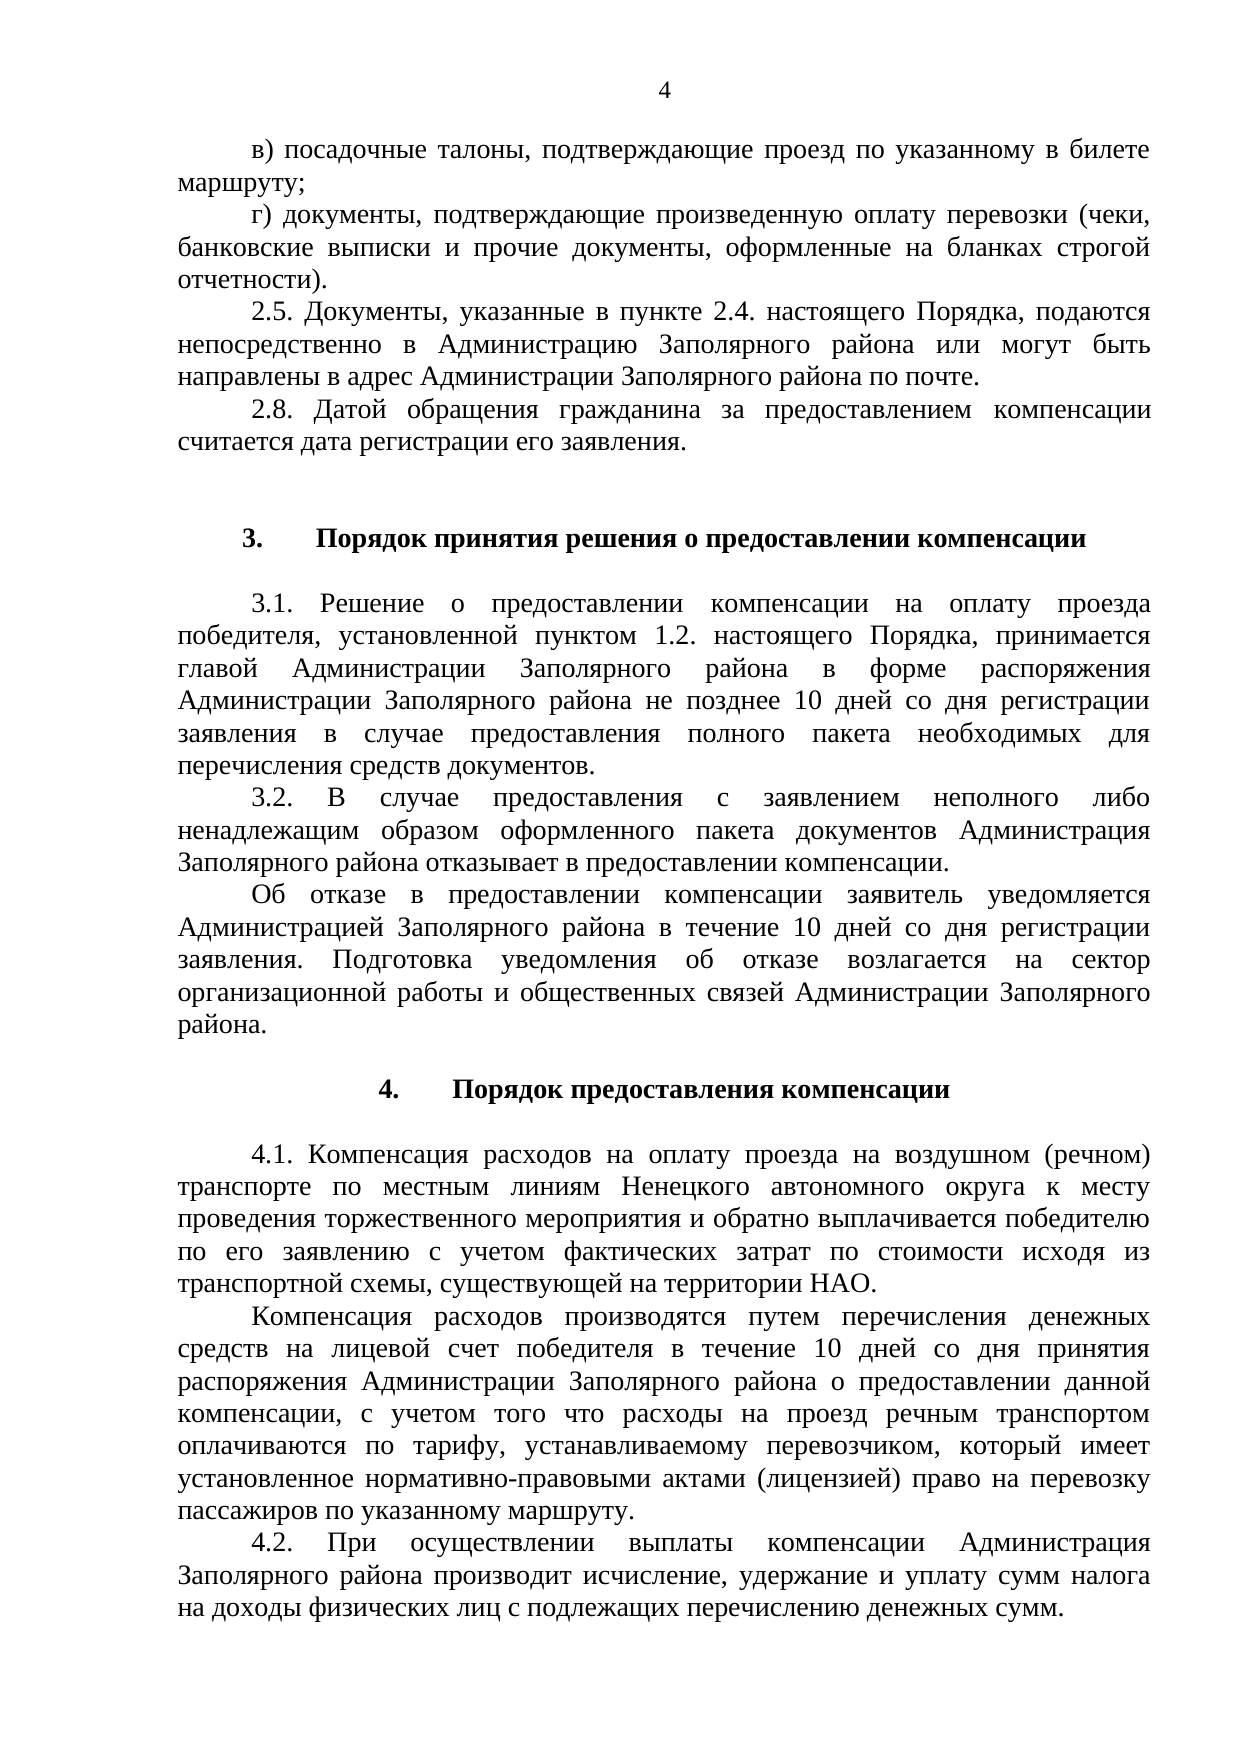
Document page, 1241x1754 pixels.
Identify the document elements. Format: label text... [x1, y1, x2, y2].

text Об отказе в предоставлении компенсации заявитель уведомляется Администрацией Заполярного района в течение 10 дней со дня регистрации заявления. Подготовка уведомления об отказе возлагается на сектор организационной работы и общественных связей Администрации Заполярного района. [177, 878, 1152, 1039]
text 4.2. При осуществлении выплаты компенсации Администрация Заполярного района производит исчисление, удержание и уплату сумм налога на доходы физических лиц с подлежащих перечислению денежных сумм. [177, 1526, 1152, 1623]
text 3.2. В случае предоставления с заявлением неполного либо ненадлежащим образом оформленного пакета документов Администрация Заполярного района отказывает в предоставлении компенсации. [177, 780, 1152, 878]
text 2.5. Документы, указанные в пункте 2.4. настоящего Порядка, подаются непосредственно в Администрацию Заполярного района или могут быть направлены в адрес Администрации Заполярного района по почте. [177, 294, 1152, 392]
list Порядок предоставления компенсации [177, 1072, 1152, 1104]
text в) посадочные талоны, подтверждающие проезд по указанному в билете маршруту; [177, 132, 1152, 197]
text 4.1. Компенсация расходов на оплату проезда на воздушном (речном) транспорте по местным линиям Ненецкого автономного округа к месту проведения торжественного мероприятия и обратно выплачивается победителю по его заявлению с учетом фактических затрат по стоимости исходя из транспортной схемы, существующей на территории НАО. [177, 1137, 1152, 1299]
text Компенсация расходов производятся путем перечисления денежных средств на лицевой счет победителя в течение 10 дней со дня принятия распоряжения Администрации Заполярного района о предоставлении данной компенсации, с учетом того что расходы на проезд речным транспортом оплачиваются по тарифу, устанавливаемому перевозчиком, который имеет установленное нормативно-правовыми актами (лицензией) право на перевозку пассажиров по указанному маршруту. [177, 1299, 1152, 1526]
text 2.8. Датой обращения гражданина за предоставлением компенсации считается дата регистрации его заявления. [177, 392, 1152, 456]
list Порядок принятия решения о предоставлении компенсации [177, 521, 1152, 554]
text 3.1. Решение о предоставлении компенсации на оплату проезда победителя, установленной пунктом 1.2. настоящего Порядка, принимается главой Администрации Заполярного района в форме распоряжения Администрации Заполярного района не позднее 10 дней со дня регистрации заявления в случае предоставления полного пакета необходимых для перечисления средств документов. [177, 586, 1152, 780]
text г) документы, подтверждающие произведенную оплату перевозки (чеки, банковские выписки и прочие документы, оформленные на бланках строгой отчетности). [177, 197, 1152, 294]
